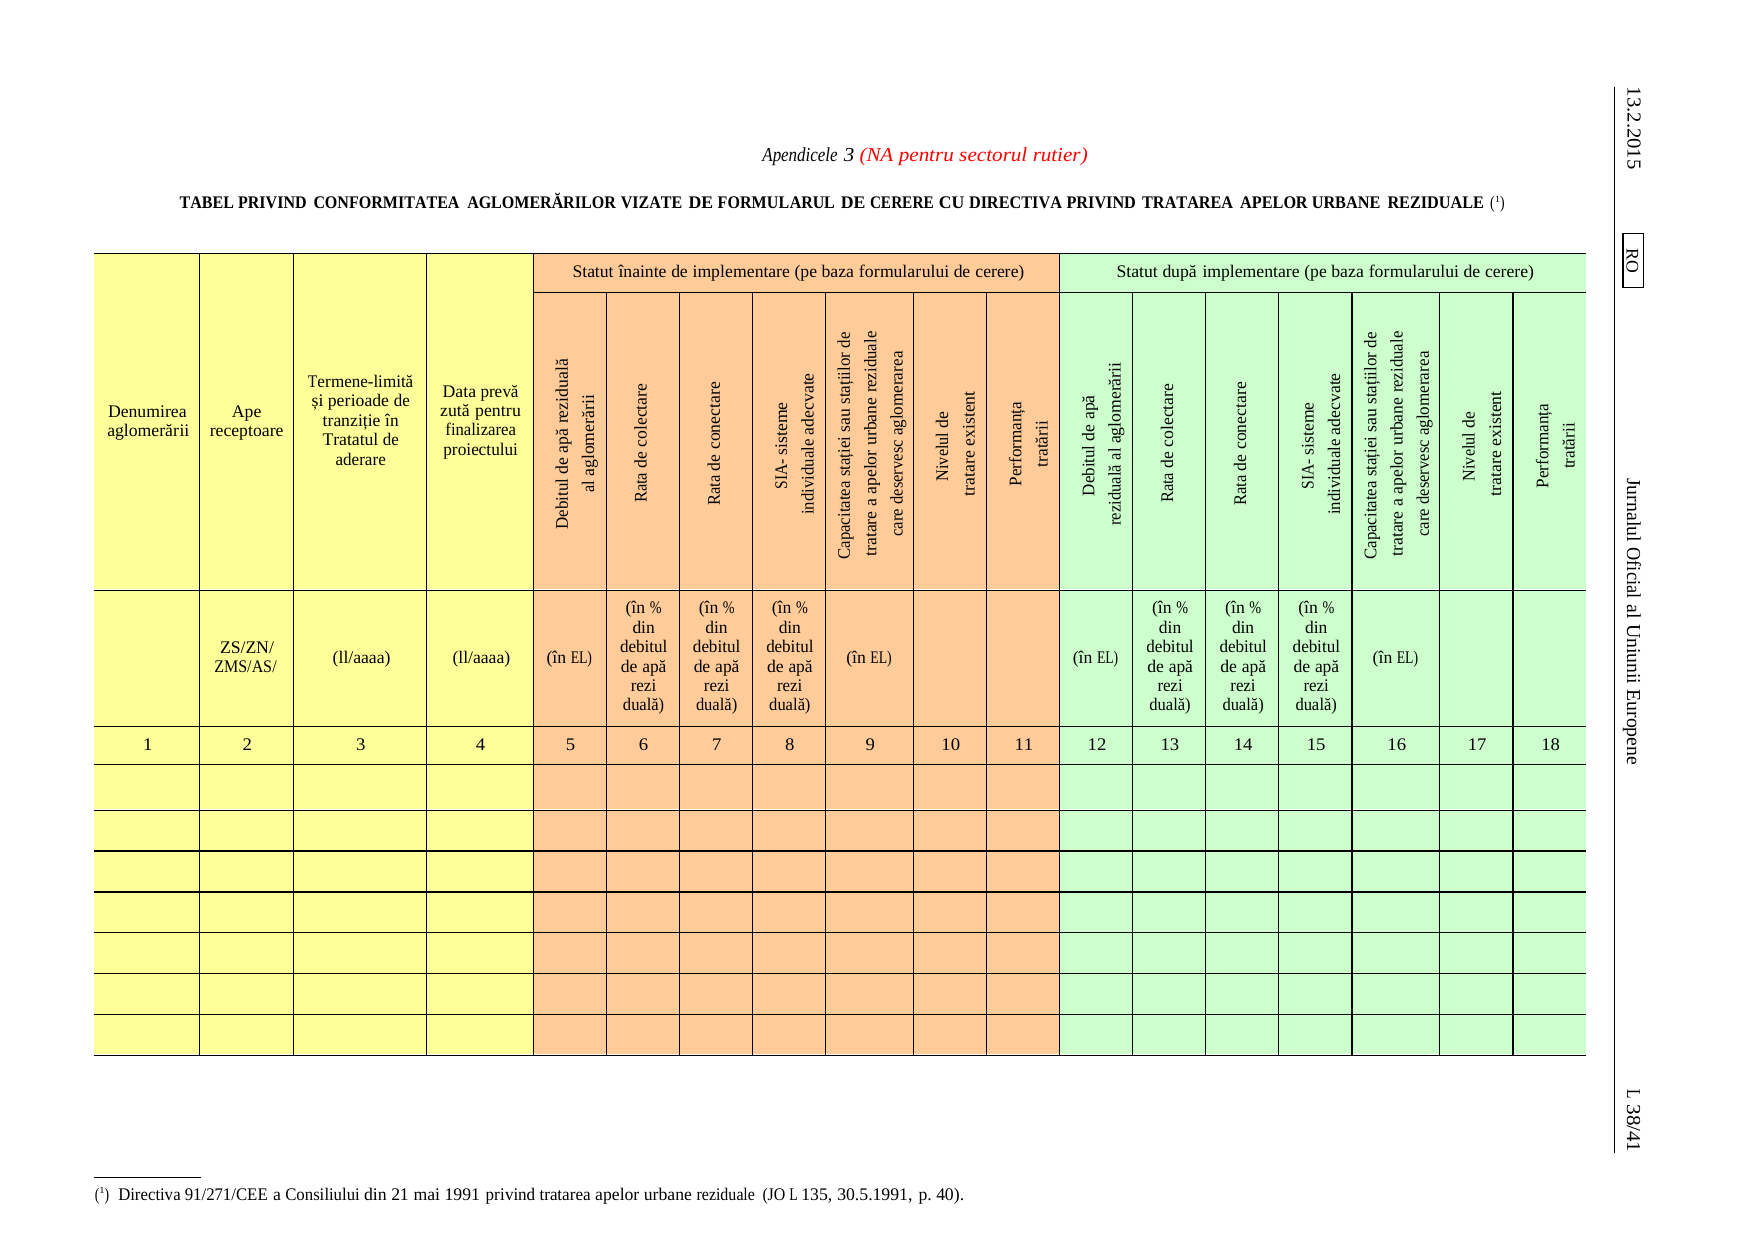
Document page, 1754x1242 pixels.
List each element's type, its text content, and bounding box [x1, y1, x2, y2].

table_cell [427, 1015, 533, 1054]
table_cell [987, 974, 1059, 1014]
table_cell [294, 974, 426, 1014]
table_cell 9 [826, 727, 913, 764]
table_cell [294, 765, 426, 809]
table_cell Capacitatea stației sau stațiilor de tratare a apelor urbane reziduale care deservesc aglomerarea [1353, 293, 1439, 589]
table_cell [294, 852, 426, 891]
table_cell Nivelul de tratare existent [1440, 293, 1512, 589]
table_cell (în EL) [534, 591, 606, 726]
table_cell [1133, 974, 1205, 1014]
table_cell [607, 765, 679, 809]
table_cell [607, 933, 679, 973]
table_cell [753, 852, 825, 891]
table_cell [987, 852, 1059, 891]
table_cell [987, 811, 1059, 850]
table_cell [1133, 811, 1205, 850]
table_cell [200, 852, 293, 891]
table_cell [914, 765, 986, 809]
table_cell [1279, 933, 1351, 973]
table_cell [200, 893, 293, 932]
table_header Ape receptoare [200, 254, 293, 589]
table_cell Nivelul de tratare existent [914, 293, 986, 589]
table_header Denumirea aglomerării [94, 254, 199, 589]
table_cell [987, 1015, 1059, 1054]
table_cell [1514, 933, 1586, 973]
table_cell [1060, 893, 1132, 932]
table_cell [826, 811, 913, 850]
table_cell 6 [607, 727, 679, 764]
table_cell [427, 893, 533, 932]
table_cell [1440, 811, 1512, 850]
table_cell 10 [914, 727, 986, 764]
table_cell [1206, 852, 1278, 891]
text TABEL PRIVIND CONFORMITATEA AGLOMERĂRILOR VIZATE DE FORMULARUL DE CERERE CU DIRECTIVA PRIVIND TRATAREA APELOR URBANE REZIDUALE (1) [174, 192, 1509, 212]
table_cell [1353, 974, 1439, 1014]
table_cell [294, 893, 426, 932]
table_cell [914, 1015, 986, 1054]
table_cell [534, 933, 606, 973]
table_cell [94, 933, 199, 973]
table_cell [680, 765, 752, 809]
table_header Data prevă­ zută pentru finalizarea proiectului [427, 254, 533, 589]
table_cell [94, 1015, 199, 1054]
table_cell [1133, 893, 1205, 932]
table_cell [753, 1015, 825, 1054]
table_cell [1514, 765, 1586, 809]
table_cell [826, 852, 913, 891]
table_cell [427, 811, 533, 850]
table_cell 2 [200, 727, 293, 764]
table_cell [1060, 765, 1132, 809]
table_cell [914, 933, 986, 973]
table_cell [200, 974, 293, 1014]
table_cell [1440, 933, 1512, 973]
table_cell [1353, 893, 1439, 932]
table_cell [200, 811, 293, 850]
table_cell Performanța tratării [987, 293, 1059, 589]
table_cell [1279, 1015, 1351, 1054]
table_cell Rata de conectare [680, 293, 752, 589]
table_cell [1514, 591, 1586, 726]
table_cell [94, 591, 199, 726]
table_cell [1060, 852, 1132, 891]
table_cell [1440, 974, 1512, 1014]
table_cell 5 [534, 727, 606, 764]
table_cell [914, 974, 986, 1014]
table_cell [826, 933, 913, 973]
table_cell (în % din debitul de apă rezi­ duală) [607, 591, 679, 726]
table_cell [826, 1015, 913, 1054]
table_cell [1279, 893, 1351, 932]
table_cell [826, 893, 913, 932]
table_cell [1353, 765, 1439, 809]
table_cell [1206, 893, 1278, 932]
table_cell [987, 765, 1059, 809]
table_cell 7 [680, 727, 752, 764]
table_cell [534, 852, 606, 891]
table_cell [1279, 852, 1351, 891]
table_cell [1133, 933, 1205, 973]
table_cell [1353, 852, 1439, 891]
table_cell 13 [1133, 727, 1205, 764]
table_cell (în % din debitul de apă rezi­ duală) [753, 591, 825, 726]
table_cell [1353, 1015, 1439, 1054]
table_cell 12 [1060, 727, 1132, 764]
table_cell [607, 811, 679, 850]
table_cell Rata de colectare [1133, 293, 1205, 589]
table_cell [534, 1015, 606, 1054]
table_cell [914, 591, 986, 726]
table_cell [680, 933, 752, 973]
table_cell [1279, 765, 1351, 809]
table_cell [753, 974, 825, 1014]
table_cell (în % din debitul de apă rezi­ duală) [1279, 591, 1351, 726]
table_cell 14 [1206, 727, 1278, 764]
table_cell [914, 811, 986, 850]
table_cell [607, 974, 679, 1014]
table_cell [94, 852, 199, 891]
table_cell (în % din debitul de apă rezi­ duală) [1206, 591, 1278, 726]
table_cell [1353, 811, 1439, 850]
table_cell [427, 974, 533, 1014]
table_cell [1514, 811, 1586, 850]
table_cell [680, 1015, 752, 1054]
table_cell (în % din debitul de apă rezi­ duală) [680, 591, 752, 726]
table_header Termene-limită și perioade de tranziție în Tratatul de aderare [294, 254, 426, 589]
table_cell [1060, 933, 1132, 973]
table_cell [607, 1015, 679, 1054]
table_cell 3 [294, 727, 426, 764]
table_cell 18 [1514, 727, 1586, 764]
table_cell [1440, 893, 1512, 932]
table_cell [1514, 974, 1586, 1014]
table_cell [1440, 852, 1512, 891]
table_cell SIA- sisteme individuale adecvate [753, 293, 825, 589]
table_cell [534, 811, 606, 850]
table_cell [427, 765, 533, 809]
table_cell [200, 1015, 293, 1054]
table_cell [200, 933, 293, 973]
table_cell 8 [753, 727, 825, 764]
table_cell ZS/ZN/ ZMS/AS/ [200, 591, 293, 726]
table_cell [753, 811, 825, 850]
table_cell 1 [94, 727, 199, 764]
table_cell 4 [427, 727, 533, 764]
table_cell [200, 765, 293, 809]
table_cell [534, 974, 606, 1014]
table_cell [427, 852, 533, 891]
table_cell [1206, 1015, 1278, 1054]
table_cell [826, 765, 913, 809]
table_cell [94, 765, 199, 809]
table_cell [94, 811, 199, 850]
table_cell [753, 933, 825, 973]
table_cell [987, 933, 1059, 973]
table_header Statut înainte de implementare (pe baza formularului de cerere) [534, 254, 1059, 292]
table_cell [294, 1015, 426, 1054]
table_cell (în % din debitul de apă rezi­ duală) [1133, 591, 1205, 726]
table_cell SIA- sisteme individuale adecvate [1279, 293, 1351, 589]
text Apendicele 3 (NA pentru sectorul rutier) [703, 143, 1146, 166]
table_cell (ll/aaaa) [427, 591, 533, 726]
table_cell [1206, 974, 1278, 1014]
table_cell [753, 893, 825, 932]
table_cell [607, 893, 679, 932]
table_cell [753, 765, 825, 809]
table_cell [1133, 1015, 1205, 1054]
table_header Statut după implementare (pe baza formularului de cerere) [1060, 254, 1586, 292]
table_cell Capacitatea stației sau stațiilor de tratare a apelor urbane reziduale care deservesc aglomerarea [826, 293, 913, 589]
table_cell [680, 811, 752, 850]
table_cell [1353, 933, 1439, 973]
table_cell [1440, 1015, 1512, 1054]
table_cell [1440, 765, 1512, 809]
table_cell [1440, 591, 1512, 726]
table_cell [94, 893, 199, 932]
table_cell [427, 933, 533, 973]
table_cell 17 [1440, 727, 1512, 764]
text (1) Directiva 91/271/CEE a Consiliului din 21 mai 1991 privind tratarea apelor urbane reziduale (JO L 135, 30.5.1991, p. 40). [94, 1184, 1600, 1204]
table_cell [1206, 933, 1278, 973]
table_cell [1514, 852, 1586, 891]
table_cell [680, 893, 752, 932]
table_cell [914, 893, 986, 932]
table_cell (în EL) [826, 591, 913, 726]
table_cell [94, 974, 199, 1014]
table_cell [680, 974, 752, 1014]
table_cell [914, 852, 986, 891]
table_cell [826, 974, 913, 1014]
table_cell [534, 893, 606, 932]
table_cell (în EL) [1353, 591, 1439, 726]
table_cell [1514, 1015, 1586, 1054]
table_cell [1514, 893, 1586, 932]
table_cell Performanța tratării [1514, 293, 1586, 589]
table_cell [987, 893, 1059, 932]
table_cell [1060, 974, 1132, 1014]
table_cell Rata de conectare [1206, 293, 1278, 589]
table_cell 11 [987, 727, 1059, 764]
table_cell [1279, 811, 1351, 850]
table_cell 15 [1279, 727, 1351, 764]
table_cell [1060, 811, 1132, 850]
table_cell [680, 852, 752, 891]
table_cell [1279, 974, 1351, 1014]
table_cell [1133, 852, 1205, 891]
table_cell [1060, 1015, 1132, 1054]
table_cell Debitul de apă reziduală al aglomerării [1060, 293, 1132, 589]
table_cell (ll/aaaa) [294, 591, 426, 726]
table_cell Debitul de apă reziduală al aglomerării [534, 293, 606, 589]
table_cell [1133, 765, 1205, 809]
table_cell [1206, 811, 1278, 850]
table_cell [534, 765, 606, 809]
table_cell 16 [1353, 727, 1439, 764]
table_cell Rata de colectare [607, 293, 679, 589]
table_cell [294, 933, 426, 973]
table_cell [1206, 765, 1278, 809]
table_cell [607, 852, 679, 891]
table_cell [294, 811, 426, 850]
table_cell (în EL) [1060, 591, 1132, 726]
table_cell [987, 591, 1059, 726]
